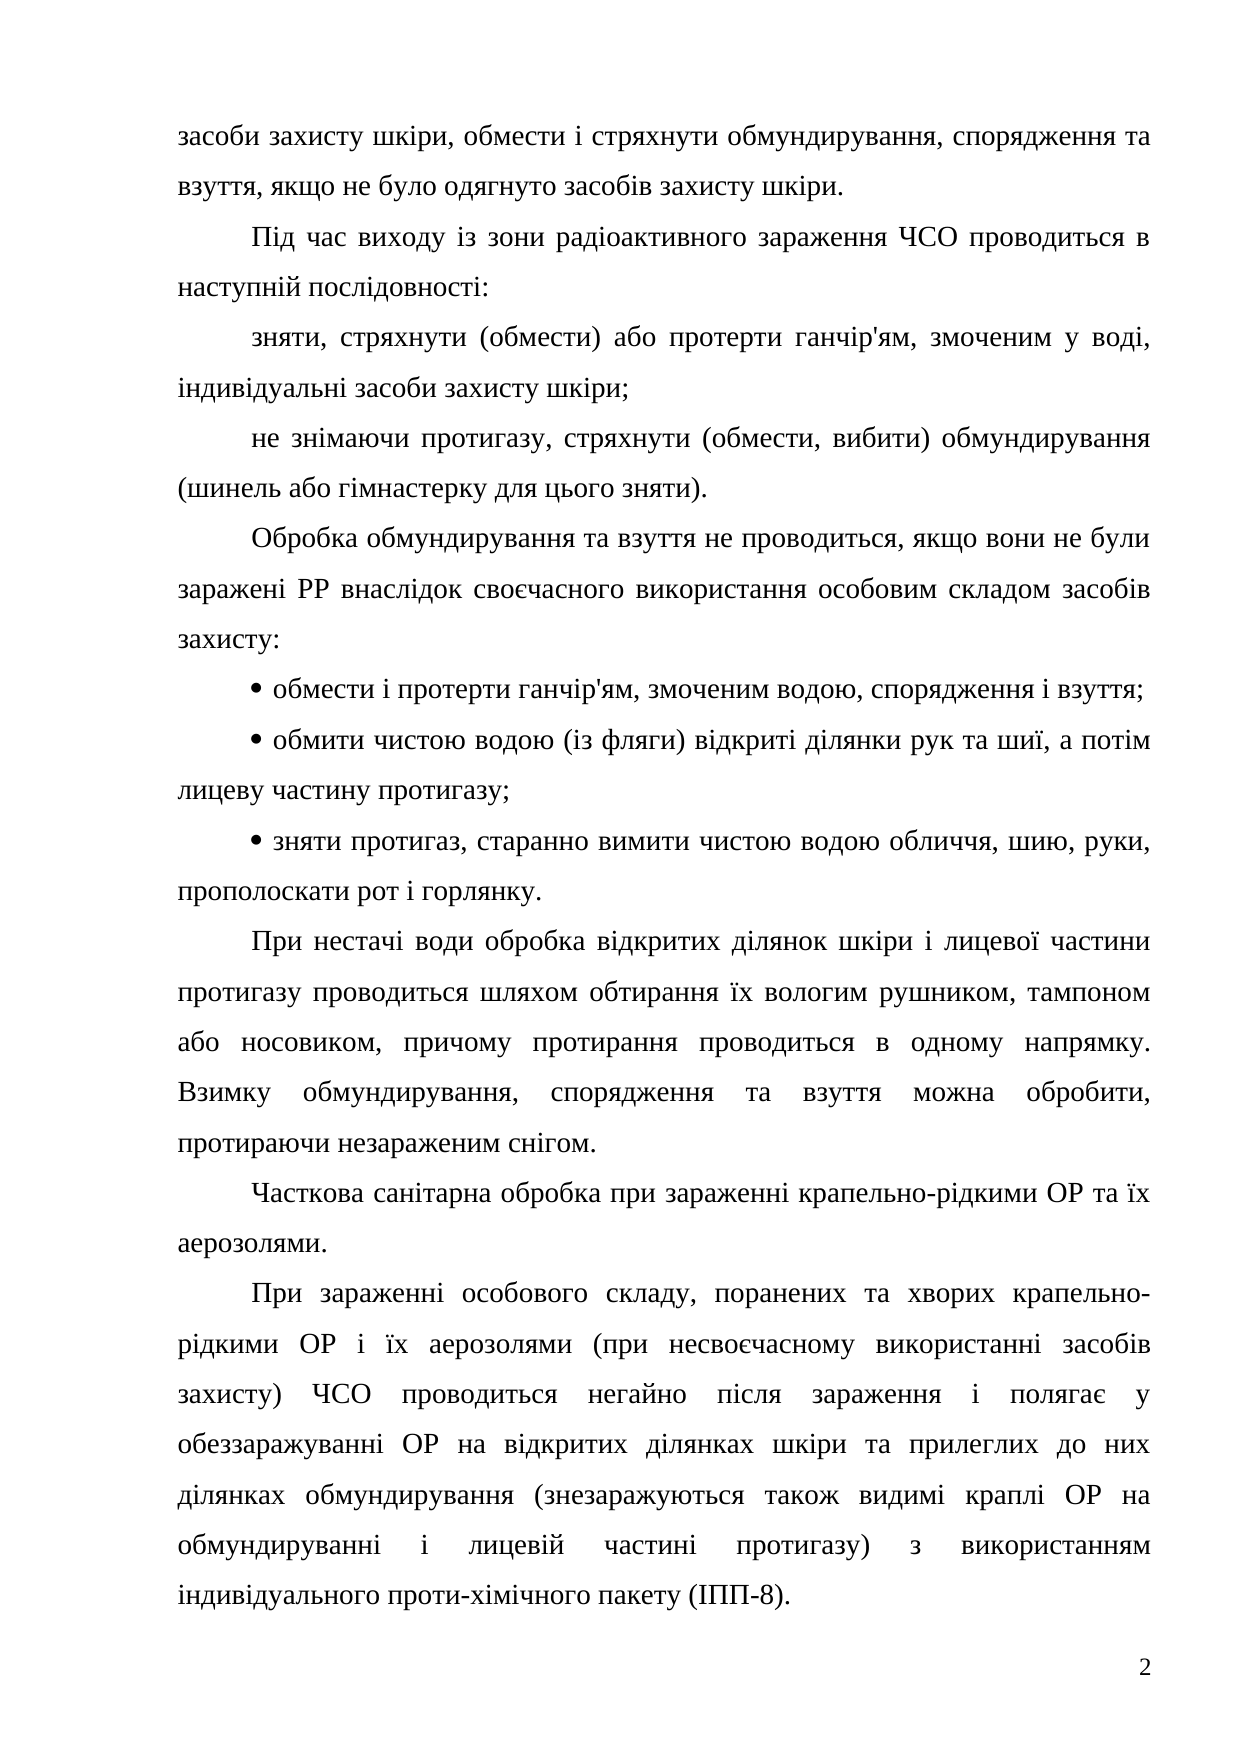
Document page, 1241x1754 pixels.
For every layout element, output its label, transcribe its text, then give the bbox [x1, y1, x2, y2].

text При нестачі води обробка відкритих ділянок шкіри і лицевої частини протигазу проводиться шляхом обтирання їх вологим рушником, тампоном або носовиком, причому протирання проводиться в одному напрямку. Взимку обмундирування, спорядження та взуття можна обробити, протираючи незараженим снігом. [177, 923, 1152, 1158]
list зняти протигаз, старанно вимити чистою водою обличчя, шию, руки, прополоскати рот і горлянку. [177, 823, 1152, 907]
text Обробка обмундирування та взуття не проводиться, якщо вони не були заражені РР внаслідок своєчасного використання особовим складом засобів захисту: [177, 521, 1152, 655]
list обмести і протерти ганчір'ям, змоченим водою, спорядження і взуття; [177, 672, 1152, 705]
text Часткова санітарна обробка при зараженні крапельно-рідкими ОР та їх аерозолями. [177, 1175, 1152, 1259]
text Під час виходу із зони радіоактивного зараження ЧСО проводиться в наступній послідовності: [177, 219, 1152, 303]
text При зараженні особового складу, поранених та хворих крапельно-рідкими ОР і їх аерозолями (при несвоєчасному використанні засобів захисту) ЧСО проводиться негайно після зараження і полягає у обеззаражуванні ОР на відкритих ділянках шкіри та прилеглих до них ділянках обмундирування (знезаражуються також видимі краплі ОР на обмундируванні і лицевій частині протигазу) з використанням індивідуального проти-хімічного пакету (ІПП-8). [177, 1276, 1152, 1611]
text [177, 118, 1152, 202]
text зняти, стряхнути (обмести) або протерти ганчір'ям, змоченим у воді, індивідуальні засоби захисту шкіри; [177, 319, 1152, 403]
list обмити чистою водою (із фляги) відкриті ділянки рук та шиї, а потім лицеву частину протигазу; [177, 722, 1152, 806]
text не знімаючи протигазу, стряхнути (обмести, вибити) обмундирування (шинель або гімнастерку для цього зняти). [177, 420, 1152, 504]
